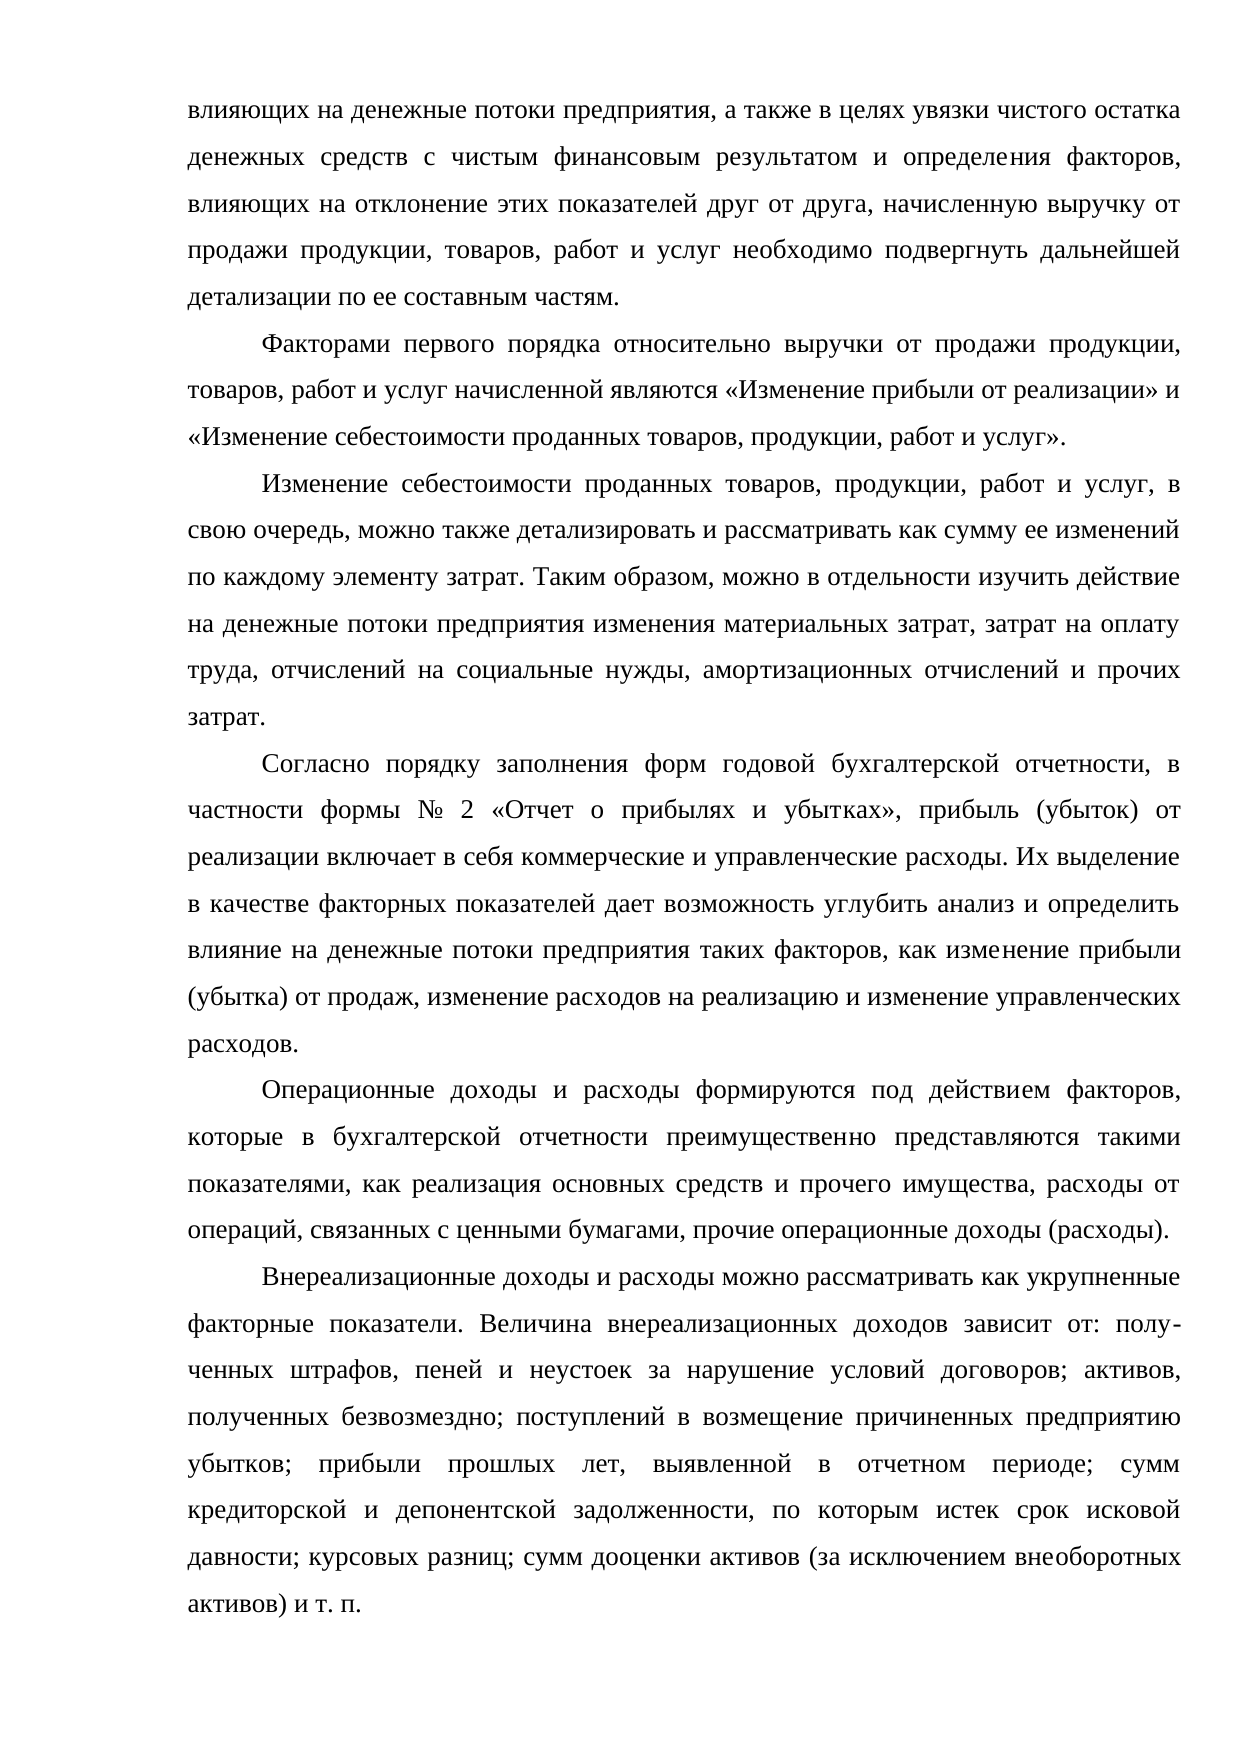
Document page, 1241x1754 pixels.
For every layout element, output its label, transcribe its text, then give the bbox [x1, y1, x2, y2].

text Внереализационные доходы и расходы можно рассматривать как укрупненные факторные показатели. Величина внереализационных доходов зависит от: полученных штрафов, пеней и неустоек за нарушение условий договоров; активов, полученных безвозмездно; поступлений в возмещение причиненных предприятию убытков; прибыли прошлых лет, выявленной в отчетном периоде; сумм кредиторской и депонентской задолженности, по которым истек срок исковой давности; курсовых разниц; сумм дооценки активов (за исключением внеоборотных активов) и т. п. [187, 1260, 1181, 1618]
text Согласно порядку заполнения форм годовой бухгалтерской отчетности, в частности формы № 2 «Отчет о прибылях и убытках», прибыль (убыток) от реализации включает в себя коммерческие и управленческие расходы. Их выделение в качестве факторных показателей дает возможность углубить анализ и определить влияние на денежные потоки предприятия таких факторов, как изменение прибыли (убытка) от продаж, изменение расходов на реализацию и изменение управленческих расходов. [187, 747, 1181, 1058]
text Факторами первого порядка относительно выручки от продажи продукции, товаров, работ и услуг начисленной являются «Изменение прибыли от реализации» и «Изменение себестоимости проданных товаров, продукции, работ и услуг». [187, 327, 1181, 451]
text Операционные доходы и расходы формируются под действием факторов, которые в бухгалтерской отчетности преимущественно представляются такими показателями, как реализация основных средств и прочего имущества, расходы от операций, связанных с ценными бумагами, прочие операционные доходы (расходы). [187, 1074, 1181, 1245]
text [187, 94, 1181, 311]
text Изменение себестоимости проданных товаров, продукции, работ и услуг, в свою очередь, можно также детализировать и рассматривать как сумму ее изменений по каждому элементу затрат. Таким образом, можно в отдельности изучить действие на денежные потоки предприятия изменения материальных затрат, затрат на оплату труда, отчислений на социальные нужды, амортизационных отчислений и прочих затрат. [187, 467, 1181, 731]
